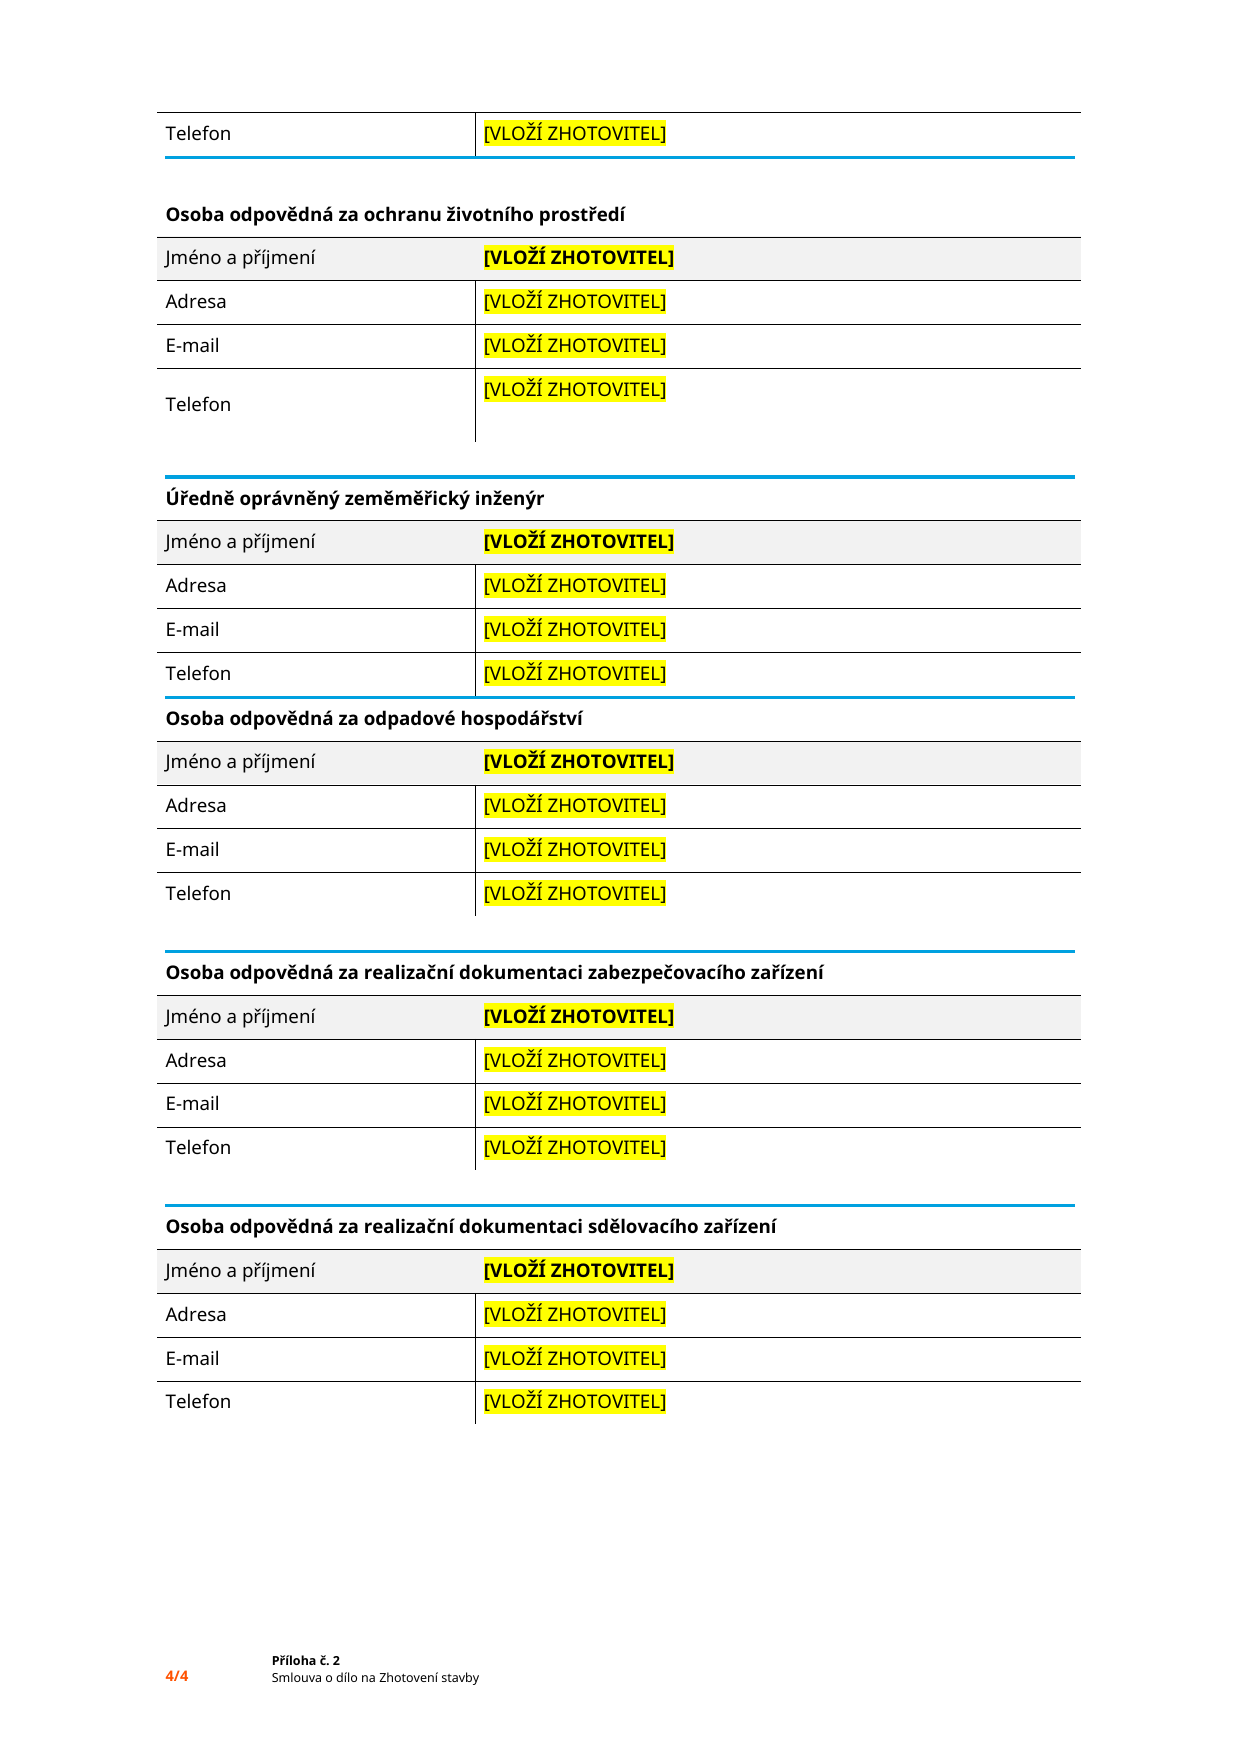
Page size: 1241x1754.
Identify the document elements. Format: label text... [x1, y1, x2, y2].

table_header Jméno a příjmení [157, 996, 475, 1039]
table_cell Adresa [157, 786, 475, 828]
table_header [VLOŽÍ ZHOTOVITEL] [475, 996, 1081, 1039]
table_cell E-mail [157, 829, 475, 872]
table_cell Adresa [157, 565, 475, 608]
table_cell [VLOŽÍ ZHOTOVITEL] [476, 1040, 1081, 1082]
table_cell Adresa [157, 1294, 475, 1337]
table_cell [VLOŽÍ ZHOTOVITEL] [476, 609, 1081, 652]
table_cell Telefon [157, 1382, 475, 1424]
table_header [VLOŽÍ ZHOTOVITEL] [475, 742, 1081, 784]
table_cell [VLOŽÍ ZHOTOVITEL] [476, 281, 1081, 324]
table_cell E-mail [157, 1338, 475, 1381]
table_cell Telefon [157, 873, 475, 916]
table_cell Telefon [157, 1128, 475, 1170]
table_cell E-mail [157, 609, 475, 652]
table_header Jméno a příjmení [157, 1250, 475, 1293]
table_header [VLOŽÍ ZHOTOVITEL] [475, 1250, 1081, 1293]
table_cell Telefon [157, 653, 475, 696]
table_cell E-mail [157, 325, 475, 368]
table_header Jméno a příjmení [157, 742, 475, 784]
table_cell Adresa [157, 1040, 475, 1082]
table_cell Telefon [157, 369, 475, 442]
table_cell [VLOŽÍ ZHOTOVITEL] [476, 1294, 1081, 1337]
table_header Jméno a příjmení [157, 238, 475, 280]
table_cell [VLOŽÍ ZHOTOVITEL] [476, 1338, 1081, 1381]
table_cell E-mail [157, 1084, 475, 1126]
text Osoba odpovědná za odpadové hospodářství [165, 699, 1075, 731]
table_cell [VLOŽÍ ZHOTOVITEL] [476, 565, 1081, 608]
table_cell [VLOŽÍ ZHOTOVITEL] [476, 1382, 1081, 1424]
table_header Jméno a příjmení [157, 521, 475, 564]
table_cell [VLOŽÍ ZHOTOVITEL] [476, 1128, 1081, 1170]
table_header [VLOŽÍ ZHOTOVITEL] [475, 521, 1081, 564]
text Úředně oprávněný zeměměřický inženýr [165, 479, 1075, 510]
table_cell [VLOŽÍ ZHOTOVITEL] [476, 653, 1081, 696]
text Osoba odpovědná za ochranu životního prostředí [165, 192, 1075, 226]
table_cell [VLOŽÍ ZHOTOVITEL] [476, 113, 1081, 156]
table_cell Telefon [157, 113, 475, 156]
table_cell [VLOŽÍ ZHOTOVITEL] [476, 325, 1081, 368]
table_cell [VLOŽÍ ZHOTOVITEL] [476, 873, 1081, 916]
table_header [VLOŽÍ ZHOTOVITEL] [475, 238, 1081, 280]
table_cell [VLOŽÍ ZHOTOVITEL] [476, 1084, 1081, 1126]
table_cell [VLOŽÍ ZHOTOVITEL] [476, 369, 1081, 442]
table_cell [VLOŽÍ ZHOTOVITEL] [476, 829, 1081, 872]
table_cell [VLOŽÍ ZHOTOVITEL] [476, 786, 1081, 828]
text Osoba odpovědná za realizační dokumentaci sdělovacího zařízení [165, 1207, 1075, 1239]
text Osoba odpovědná za realizační dokumentaci zabezpečovacího zařízení [165, 953, 1075, 985]
table_cell Adresa [157, 281, 475, 324]
